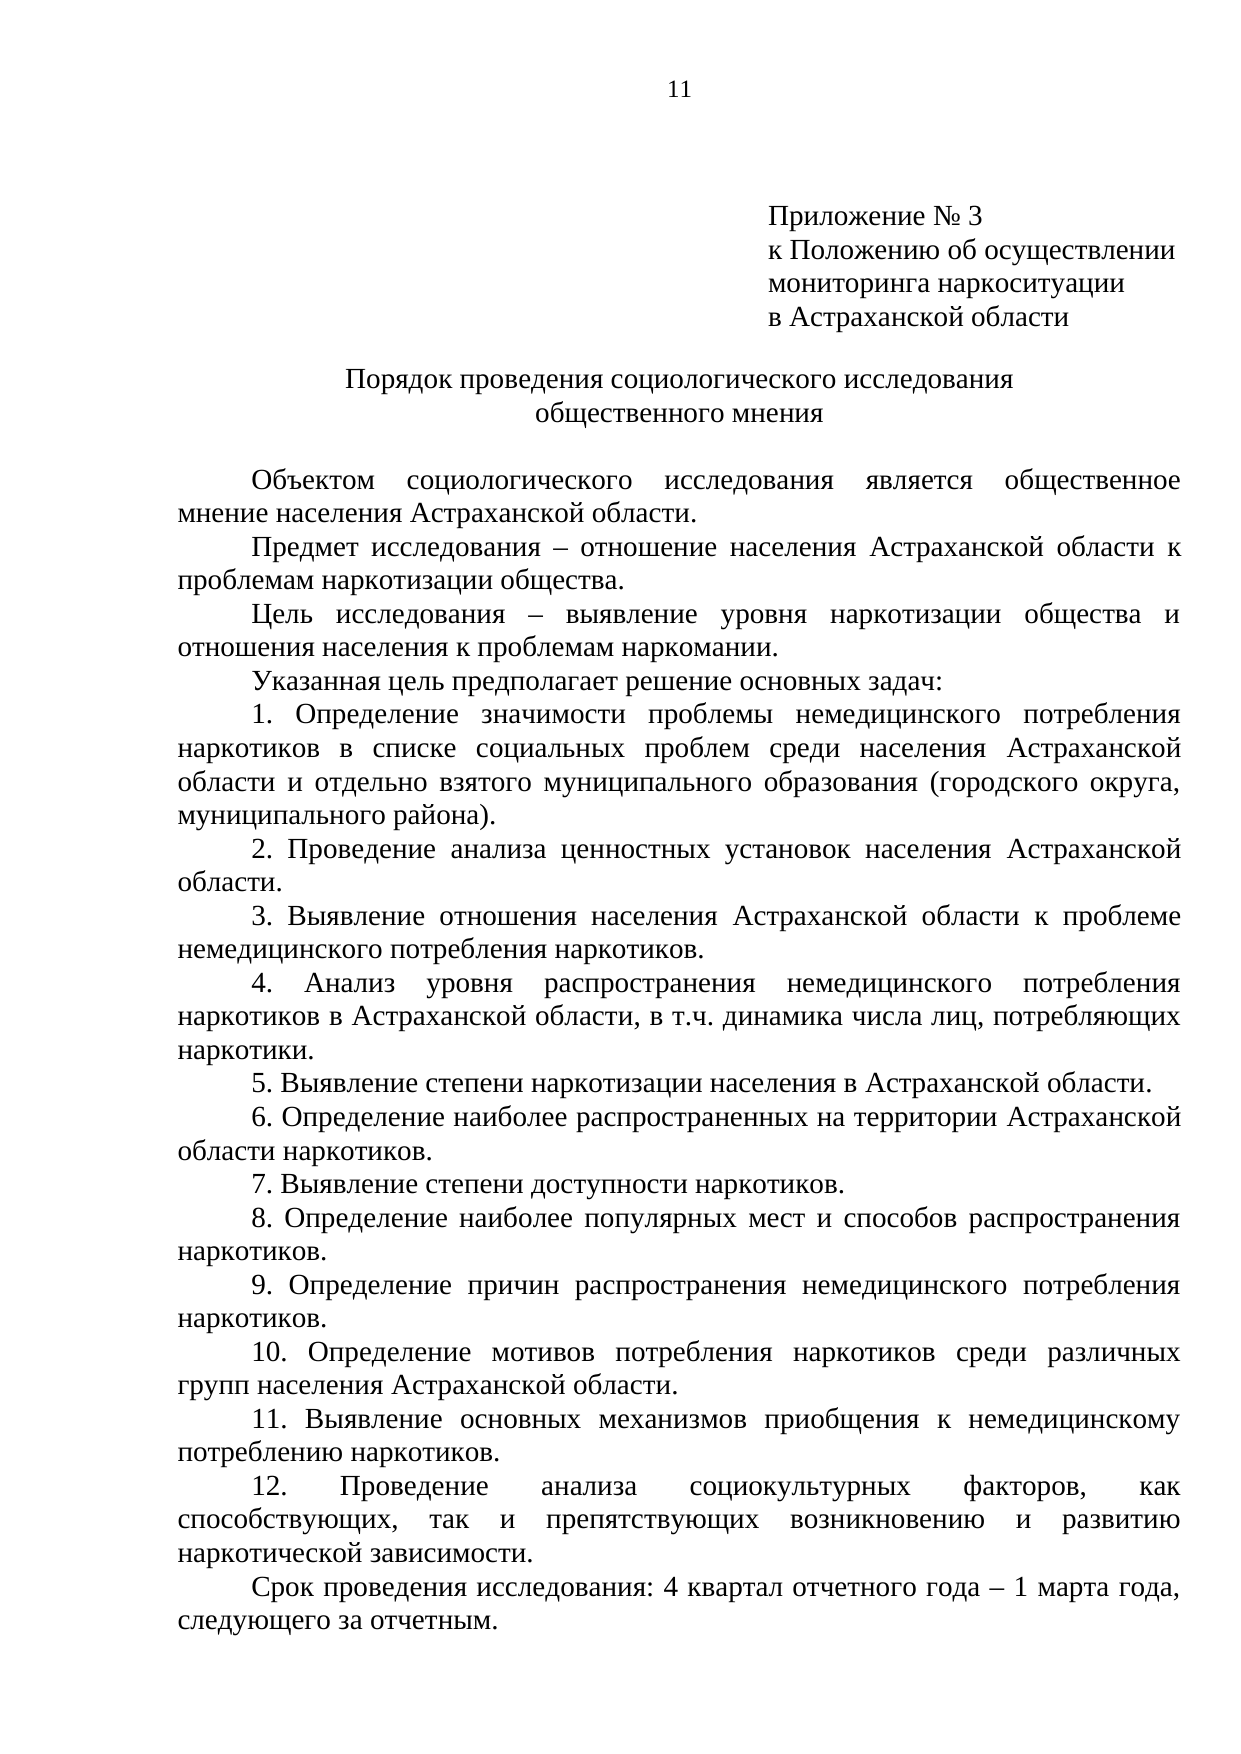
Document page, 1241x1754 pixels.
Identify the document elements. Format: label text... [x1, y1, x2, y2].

text 6. Определение наиболее распространенных на территории Астраханской области наркотиков. [177, 1099, 1181, 1166]
text Приложение № 3 [177, 198, 1181, 232]
text 12. Проведение анализа социокультурных факторов, как способствующих, так и препятствующих возникновению и развитию наркотической зависимости. [177, 1468, 1181, 1569]
text 7. Выявление степени доступности наркотиков. [177, 1166, 1181, 1200]
text 3. Выявление отношения населения Астраханской области к проблеме немедицинского потребления наркотиков. [177, 898, 1181, 965]
text Предмет исследования – отношение населения Астраханской области к проблемам наркотизации общества. [177, 529, 1181, 596]
text Объектом социологического исследования является общественное мнение населения Астраханской области. [177, 462, 1181, 529]
text 4. Анализ уровня распространения немедицинского потребления наркотиков в Астраханской области, в т.ч. динамика числа лиц, потребляющих наркотики. [177, 965, 1181, 1066]
text общественного мнения [177, 395, 1181, 428]
text 11. Выявление основных механизмов приобщения к немедицинскому потреблению наркотиков. [177, 1401, 1181, 1468]
text 9. Определение причин распространения немедицинского потребления наркотиков. [177, 1267, 1181, 1334]
text Указанная цель предполагает решение основных задач: [177, 663, 1181, 697]
text 1. Определение значимости проблемы немедицинского потребления наркотиков в списке социальных проблем среди населения Астраханской области и отдельно взятого муниципального образования (городского округа, муниципального района). [177, 697, 1181, 831]
text мониторинга наркоситуации [177, 265, 1181, 299]
text к Положению об осуществлении [177, 232, 1181, 265]
text 8. Определение наиболее популярных мест и способов распространения наркотиков. [177, 1200, 1181, 1267]
text Срок проведения исследования: 4 квартал отчетного года – 1 марта года, следующего за отчетным. [177, 1569, 1181, 1636]
text в Астраханской области [177, 299, 1181, 332]
text Порядок проведения социологического исследования [177, 361, 1181, 395]
text 2. Проведение анализа ценностных установок населения Астраханской области. [177, 831, 1181, 898]
text 10. Определение мотивов потребления наркотиков среди различных групп населения Астраханской области. [177, 1334, 1181, 1401]
text Цель исследования – выявление уровня наркотизации общества и отношения населения к проблемам наркомании. [177, 596, 1181, 663]
text 5. Выявление степени наркотизации населения в Астраханской области. [177, 1066, 1181, 1099]
